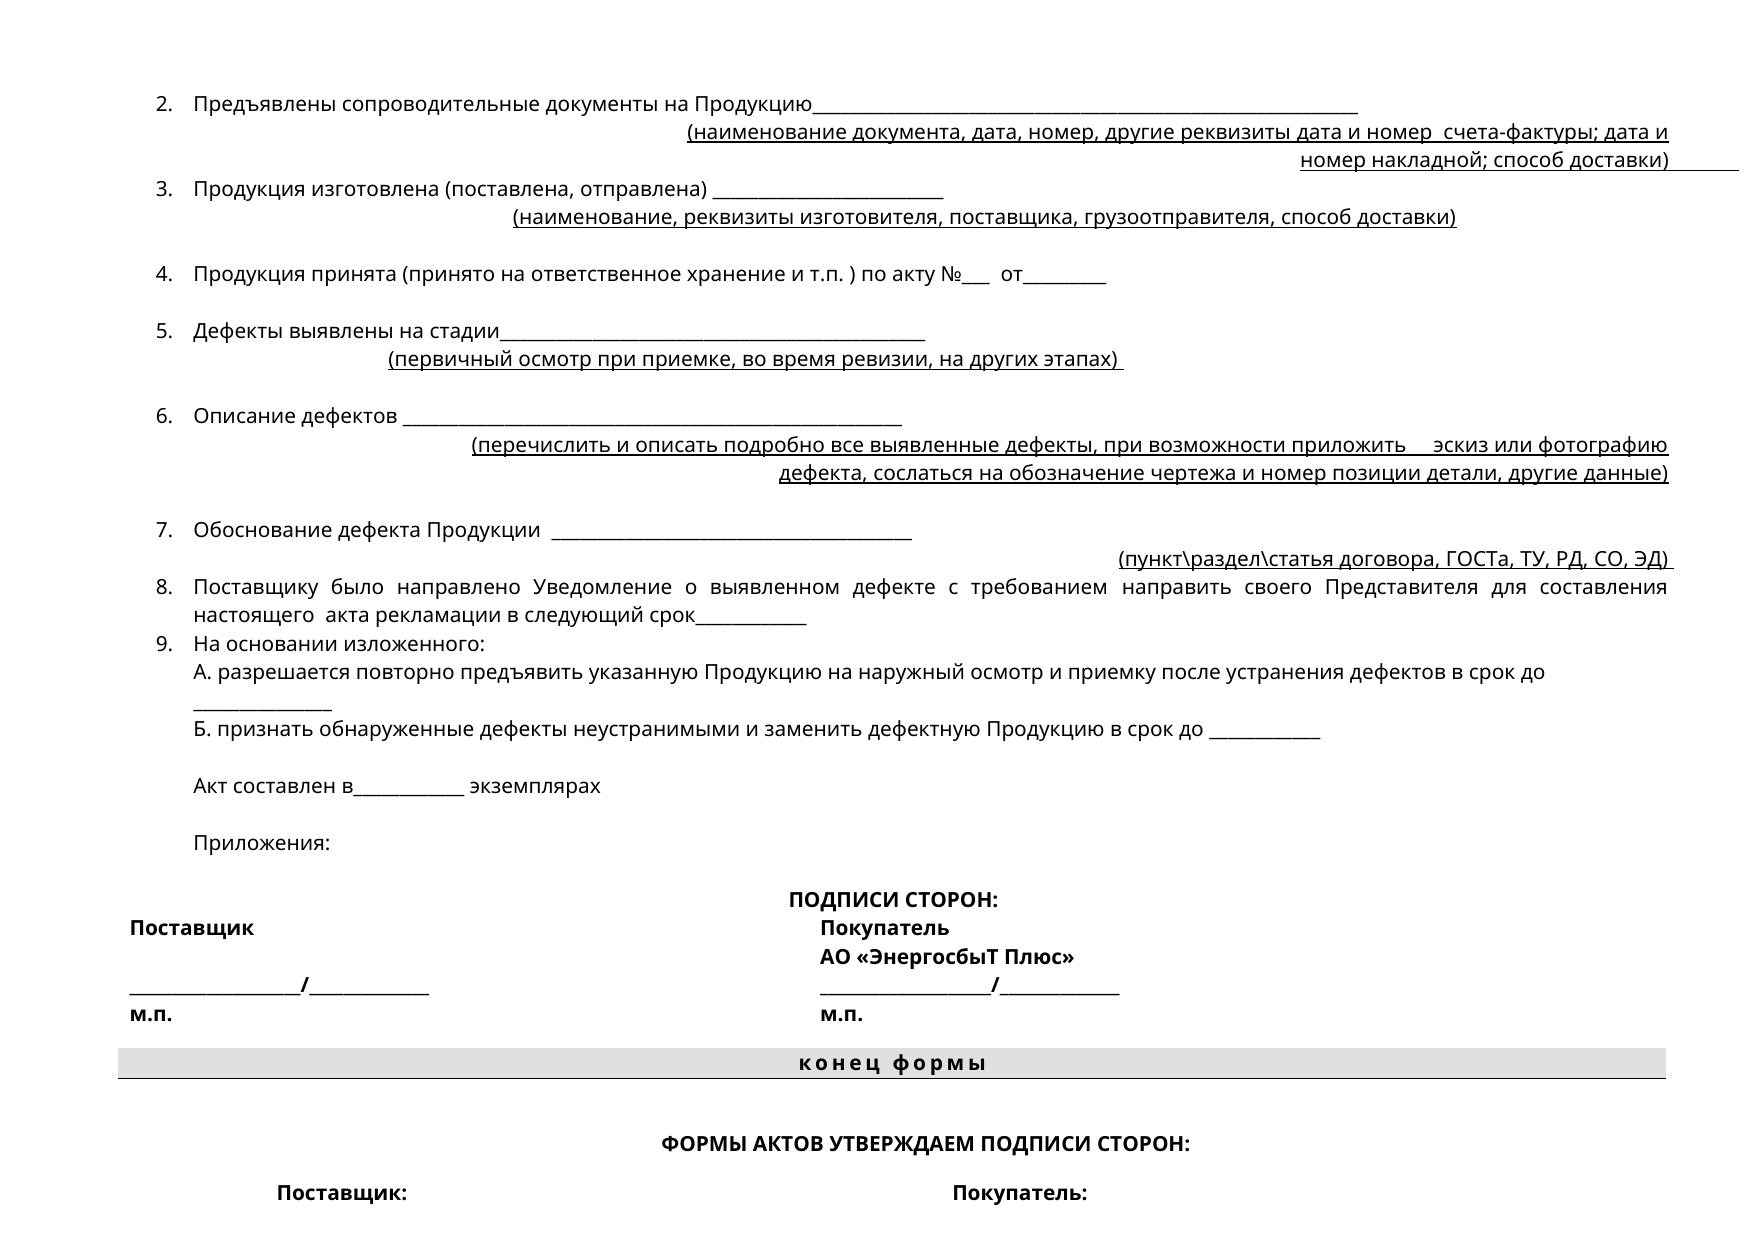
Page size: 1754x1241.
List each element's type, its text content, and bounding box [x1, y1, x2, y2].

list Описание дефектов ______________________________________________________ [156, 401, 1668, 430]
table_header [941, 1178, 1754, 1206]
list Обоснование дефекта Продукции _______________________________________ [156, 515, 1668, 544]
text ФОРМЫ АКТОВ УТВЕРЖДАЕМ ПОДПИСИ СТОРОН: [118, 1129, 1668, 1157]
text конец формы [118, 1048, 1666, 1078]
table_header Поставщик ____________________/______________ м.п. [118, 913, 809, 1048]
list Дефекты выявлены на стадии______________________________________________ [156, 316, 1668, 344]
list Предъявлены сопроводительные документы на Продукцию___________________________________________________________ [156, 89, 1668, 117]
text (перечислить и описать подробно все выявленные дефекты, при возможности приложить эскиз или фотографию дефекта, сослаться на обозначение чертежа и номер позиции детали, другие данные) [148, 430, 1668, 487]
list Продукция изготовлена (поставлена, отправлена) _________________________ [156, 174, 1668, 202]
list Продукция принята (принято на ответственное хранение и т.п. ) по акту №___ от_________ [156, 259, 1668, 288]
text (пункт\раздел\статья договора, ГОСТа, ТУ, РД, СО, ЭД) [193, 544, 1668, 572]
text А. разрешается повторно предъявить указанную Продукцию на наружный осмотр и приемку после устранения дефектов в срок до _______________ [193, 657, 1668, 714]
text (наименование документа, дата, номер, другие реквизиты дата и номер счета-фактуры; дата и номер накладной; способ доставки) [193, 117, 1668, 174]
text (наименование, реквизиты изготовителя, поставщика, грузоотправителя, способ доставки) [193, 202, 1668, 231]
text Б. признать обнаруженные дефекты неустранимыми и заменить дефектную Продукцию в срок до ____________ [193, 714, 1668, 743]
table_header Покупатель АО «ЭнергосбыТ Плюс» ____________________/______________ м.п. [809, 913, 1650, 1048]
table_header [265, 1178, 941, 1206]
list Поставщику было направлено Уведомление о выявленном дефекте с требованием направить своего Представителя для составления настоящего акта рекламации в следующий срок____________ [156, 572, 1668, 629]
text (первичный осмотр при приемке, во время ревизии, на других этапах) [193, 344, 1668, 373]
text Приложения: [193, 828, 1668, 856]
text Акт составлен в____________ экземплярах [193, 771, 1668, 799]
list На основании изложенного: [156, 629, 1668, 657]
text ПОДПИСИ СТОРОН: [118, 885, 1668, 913]
